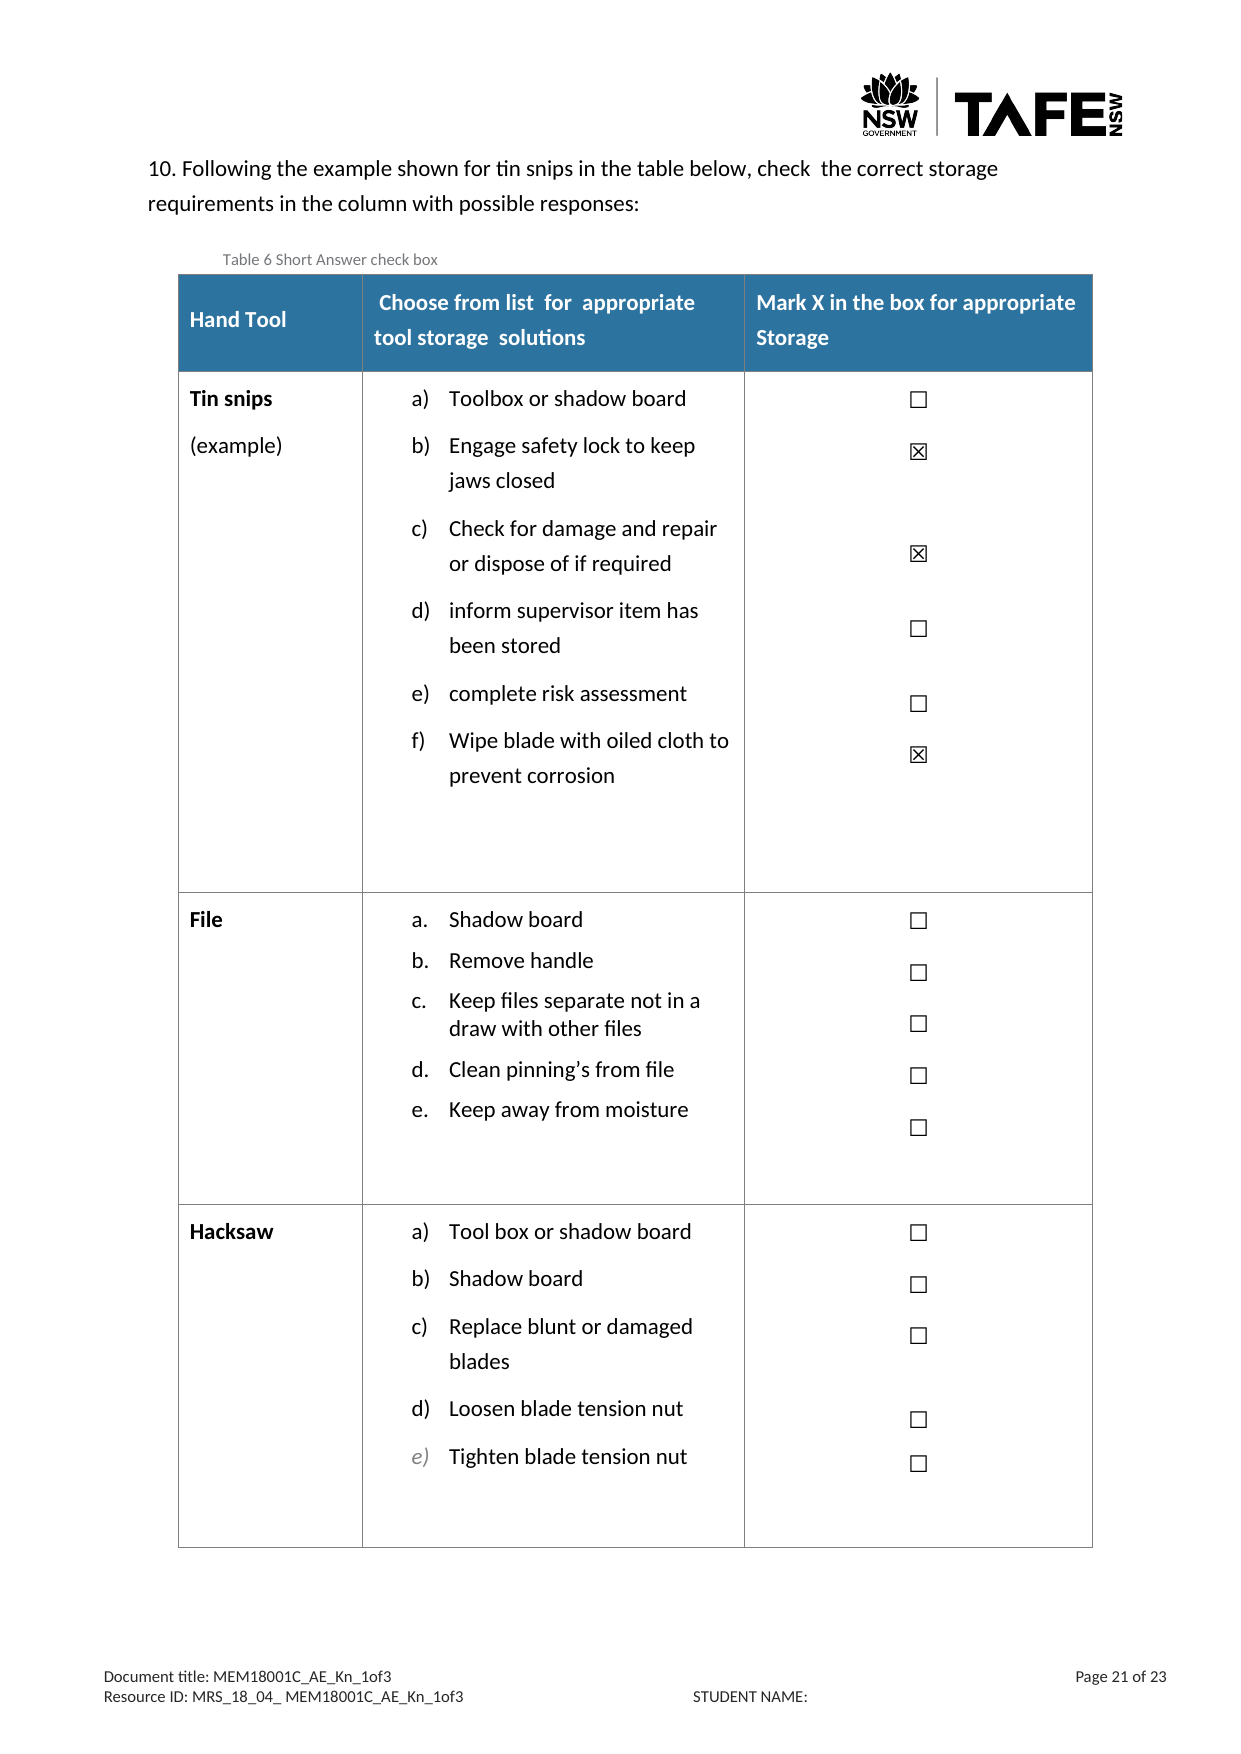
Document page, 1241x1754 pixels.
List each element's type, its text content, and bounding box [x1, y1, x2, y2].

table_header Choose from list for appropriate tool storage solutions [363, 275, 744, 371]
table_cell [745, 1205, 1092, 1547]
picture [861, 71, 1123, 137]
table_cell File [179, 893, 362, 1203]
table_header Mark X in the box for appropriate Storage [745, 275, 1092, 371]
table_cell Tool box or shadow board Shadow board Replace blunt or damaged blades Loosen blade tension nut Tighten blade tension nut [363, 1205, 744, 1547]
table_cell Hacksaw [179, 1205, 362, 1547]
table_cell Tin snips (example) [179, 372, 362, 892]
text Table 6 Short Answer check box [223, 249, 1092, 269]
text 10. Following the example shown for tin snips in the table below, check the correct storage requirements in the column with possible responses: [148, 154, 1092, 217]
table_cell [745, 893, 1092, 1203]
table_header Hand Tool [179, 275, 362, 371]
table_cell [745, 372, 1092, 892]
table_cell Shadow board Remove handle Keep files separate not in a draw with other files Clean pinning’s from file Keep away from moisture [363, 893, 744, 1203]
table_cell Toolbox or shadow board Engage safety lock to keep jaws closed Check for damage and repair or dispose of if required inform supervisor item has been stored complete risk assessment Wipe blade with oiled cloth to prevent corrosion [363, 372, 744, 892]
